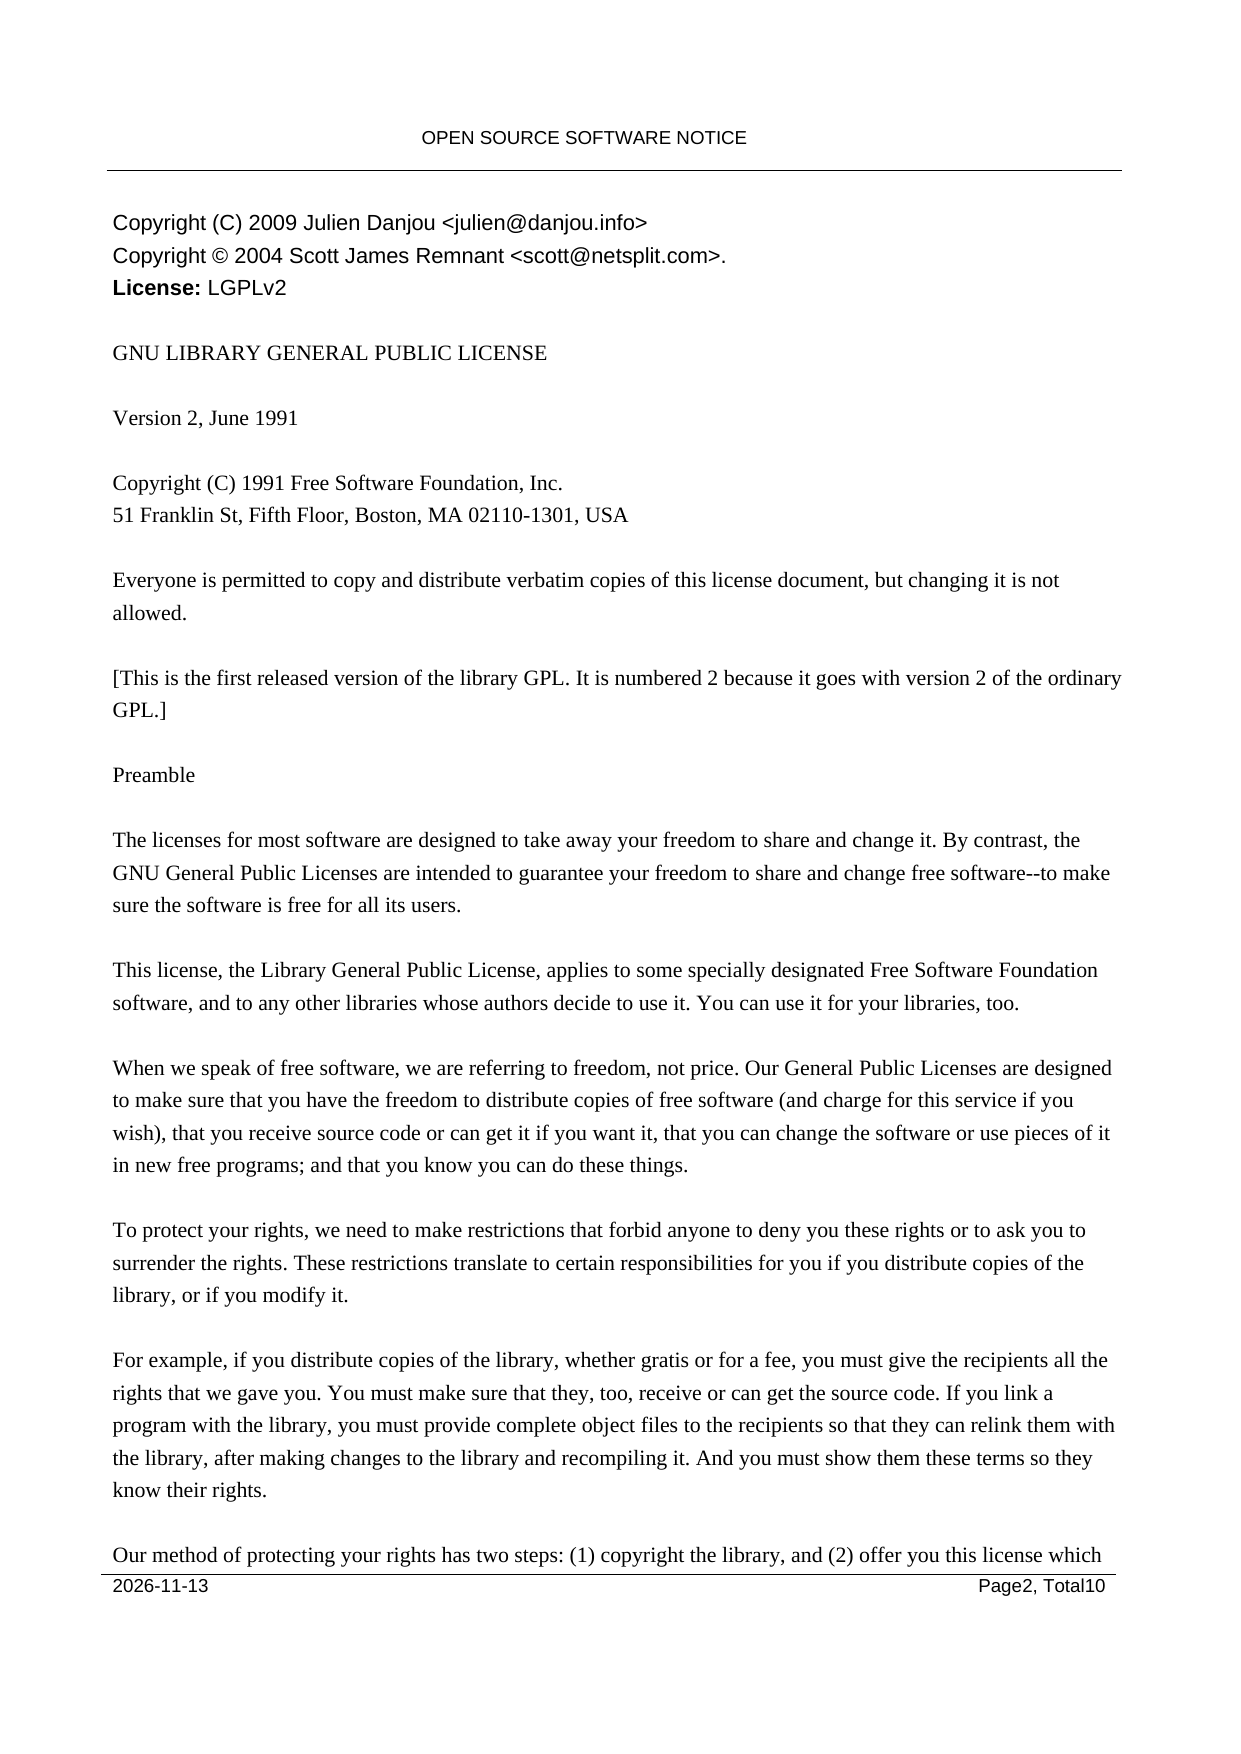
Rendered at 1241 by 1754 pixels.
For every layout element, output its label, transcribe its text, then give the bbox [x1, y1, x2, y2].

text Copyright (C) 2009 Julien Danjou <julien@danjou.info> [112, 206, 1128, 239]
text Copyright © 2004 Scott James Remnant <scott@netsplit.com>. [112, 239, 1128, 271]
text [112, 271, 1128, 1571]
